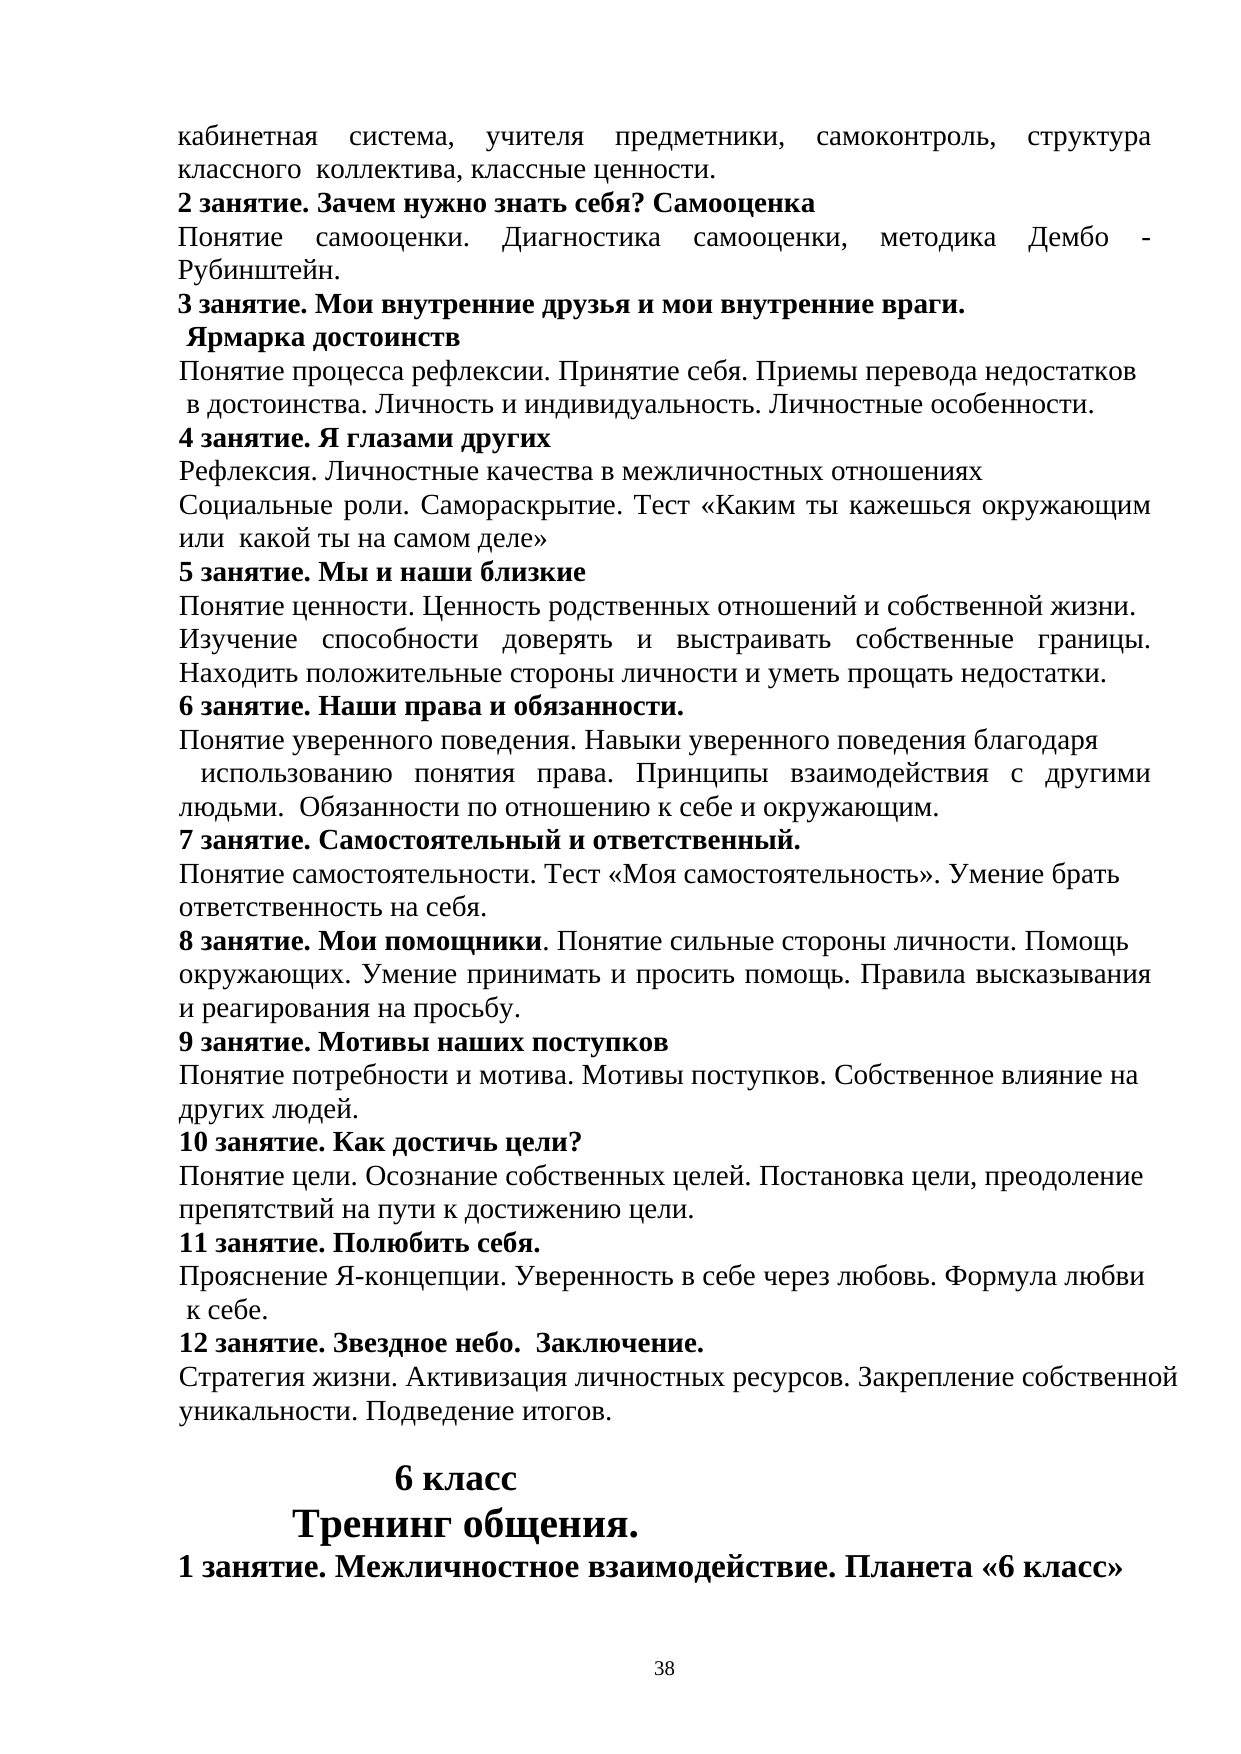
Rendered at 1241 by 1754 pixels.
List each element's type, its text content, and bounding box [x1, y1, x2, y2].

text Прояснение Я-концепции. Уверенность в себе через любовь. Формула любви [179, 1258, 1240, 1292]
text Тренинг общения. [177, 1498, 1240, 1546]
text Понятие самостоятельности. Тест «Моя самостоятельность». Умение брать [179, 856, 1152, 889]
text 3 занятие. Мои внутренние друзья и мои внутренние враги. [177, 286, 1152, 319]
text использованию понятия права. Принципы взаимодействия с другими людьми. Обязанности по отношению к себе и окружающим. [179, 755, 1152, 822]
text ответственность на себя. [179, 889, 1152, 923]
text кабинетная система, учителя предметники, самоконтроль, структура классного коллектива, классные ценности. [177, 118, 1152, 185]
text препятствий на пути к достижению цели. [179, 1191, 1240, 1225]
text Понятие уверенного поведения. Навыки уверенного поведения благодаря [179, 722, 1152, 755]
text Социальные роли. Самораскрытие. Тест «Каким ты кажешься окружающим или какой ты на самом деле» [179, 487, 1152, 554]
text 6 занятие. Наши права и обязанности. [179, 688, 1152, 722]
text Понятие цели. Осознание собственных целей. Постановка цели, преодоление [179, 1158, 1240, 1191]
text уникальности. Подведение итогов. [179, 1393, 1240, 1426]
text Понятие ценности. Ценность родственных отношений и собственной жизни. [179, 588, 1152, 621]
text 1 занятие. Межличностное взаимодействие. Планета «6 класс» [177, 1546, 1240, 1584]
text 12 занятие. Звездное небо. Заключение. [179, 1326, 1240, 1359]
text окружающих. Умение принимать и просить помощь. Правила высказывания и реагирования на просьбу. [179, 957, 1152, 1024]
text Понятие самооценки. Диагностика самооценки, методика Дембо - Рубинштейн. [177, 219, 1152, 286]
text 7 занятие. Самостоятельный и ответственный. [179, 822, 1152, 856]
text 10 занятие. Как достичь цели? [179, 1124, 1240, 1158]
text других людей. [179, 1091, 1152, 1124]
text Стратегия жизни. Активизация личностных ресурсов. Закрепление собственной [179, 1359, 1240, 1393]
text 9 занятие. Мотивы наших поступков [179, 1024, 1152, 1057]
text 6 класс [179, 1455, 1240, 1498]
text Изучение способности доверять и выстраивать собственные границы. Находить положительные стороны личности и уметь прощать недостатки. [179, 621, 1152, 688]
text 8 занятие. Мои помощники. Понятие сильные стороны личности. Помощь [179, 923, 1152, 957]
text Рефлексия. Личностные качества в межличностных отношениях [179, 453, 1152, 487]
text Понятие потребности и мотива. Мотивы поступков. Собственное влияние на [179, 1057, 1152, 1091]
text 4 занятие. Я глазами других [179, 420, 1152, 453]
text 11 занятие. Полюбить себя. [179, 1225, 1240, 1258]
text 2 занятие. Зачем нужно знать себя? Самооценка [177, 185, 1152, 219]
text к себе. [179, 1292, 1240, 1326]
text Ярмарка достоинств [179, 319, 1152, 353]
text Понятие процесса рефлексии. Принятие себя. Приемы перевода недостатков [179, 353, 1152, 386]
text в достоинства. Личность и индивидуальность. Личностные особенности. [179, 386, 1152, 420]
text 5 занятие. Мы и наши близкие [179, 554, 1152, 588]
